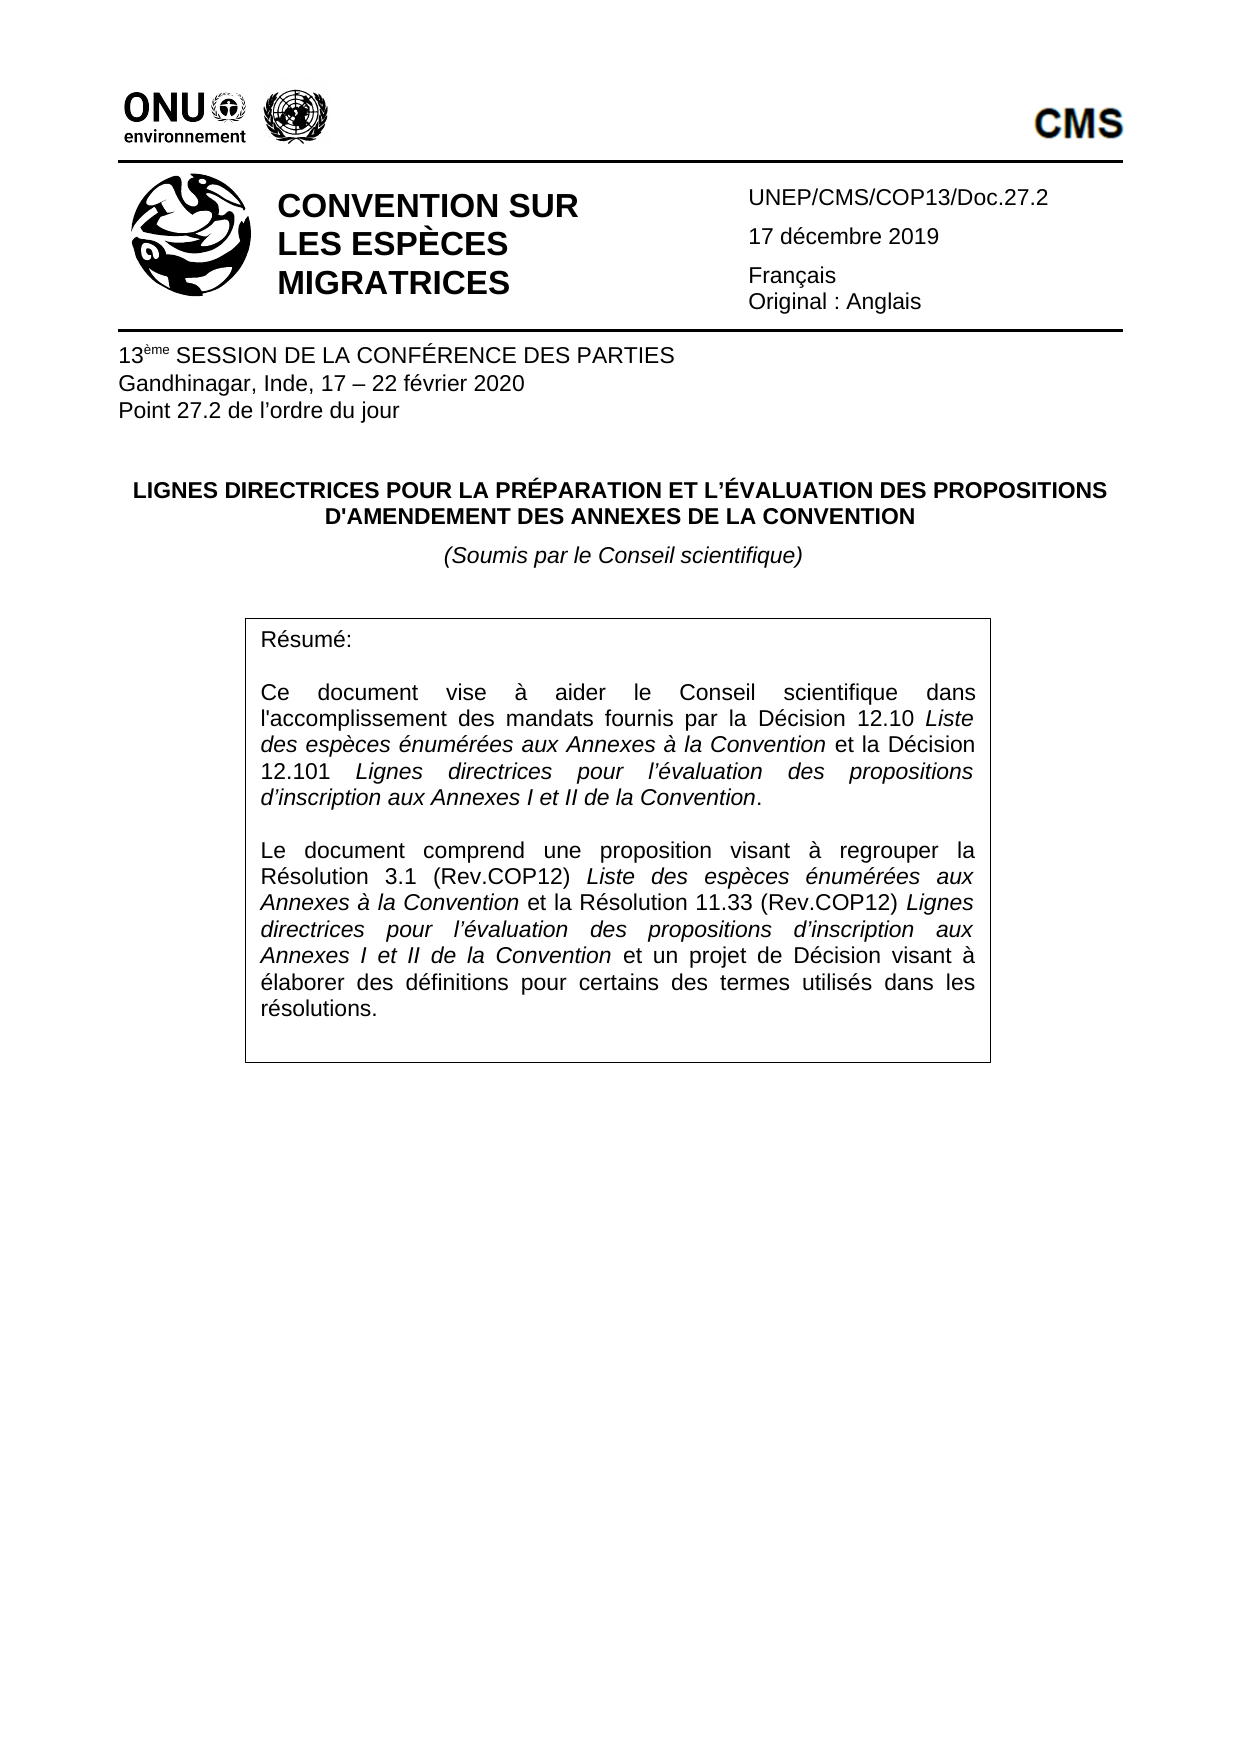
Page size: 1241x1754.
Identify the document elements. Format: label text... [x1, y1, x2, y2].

text Gandhinagar, Inde, 17 – 22 février 2020 [118, 370, 1122, 396]
text 13ème SESSION DE LA CONFÉRENCE DES PARTIES [118, 342, 1122, 368]
picture [116, 85, 251, 148]
text (Soumis par le Conseil scientifique) [118, 542, 1122, 568]
table_header UNEP/CMS/COP13/Doc.27.2 17 décembre 2019 Français Original : Anglais [737, 163, 1123, 329]
text Point 27.2 de l’ordre du jour [118, 397, 1122, 424]
table_header [118, 163, 277, 329]
text LIGNES DIRECTRICES POUR LA PRÉPARATION ET L’ÉVALUATION DES PROPOSITIONS D'AMENDEMENT DES ANNEXES DE LA CONVENTION [118, 477, 1122, 529]
picture [1032, 101, 1126, 146]
table_header CONVENTION SUR LES ESPÈCES MIGRATRICES [277, 163, 737, 329]
